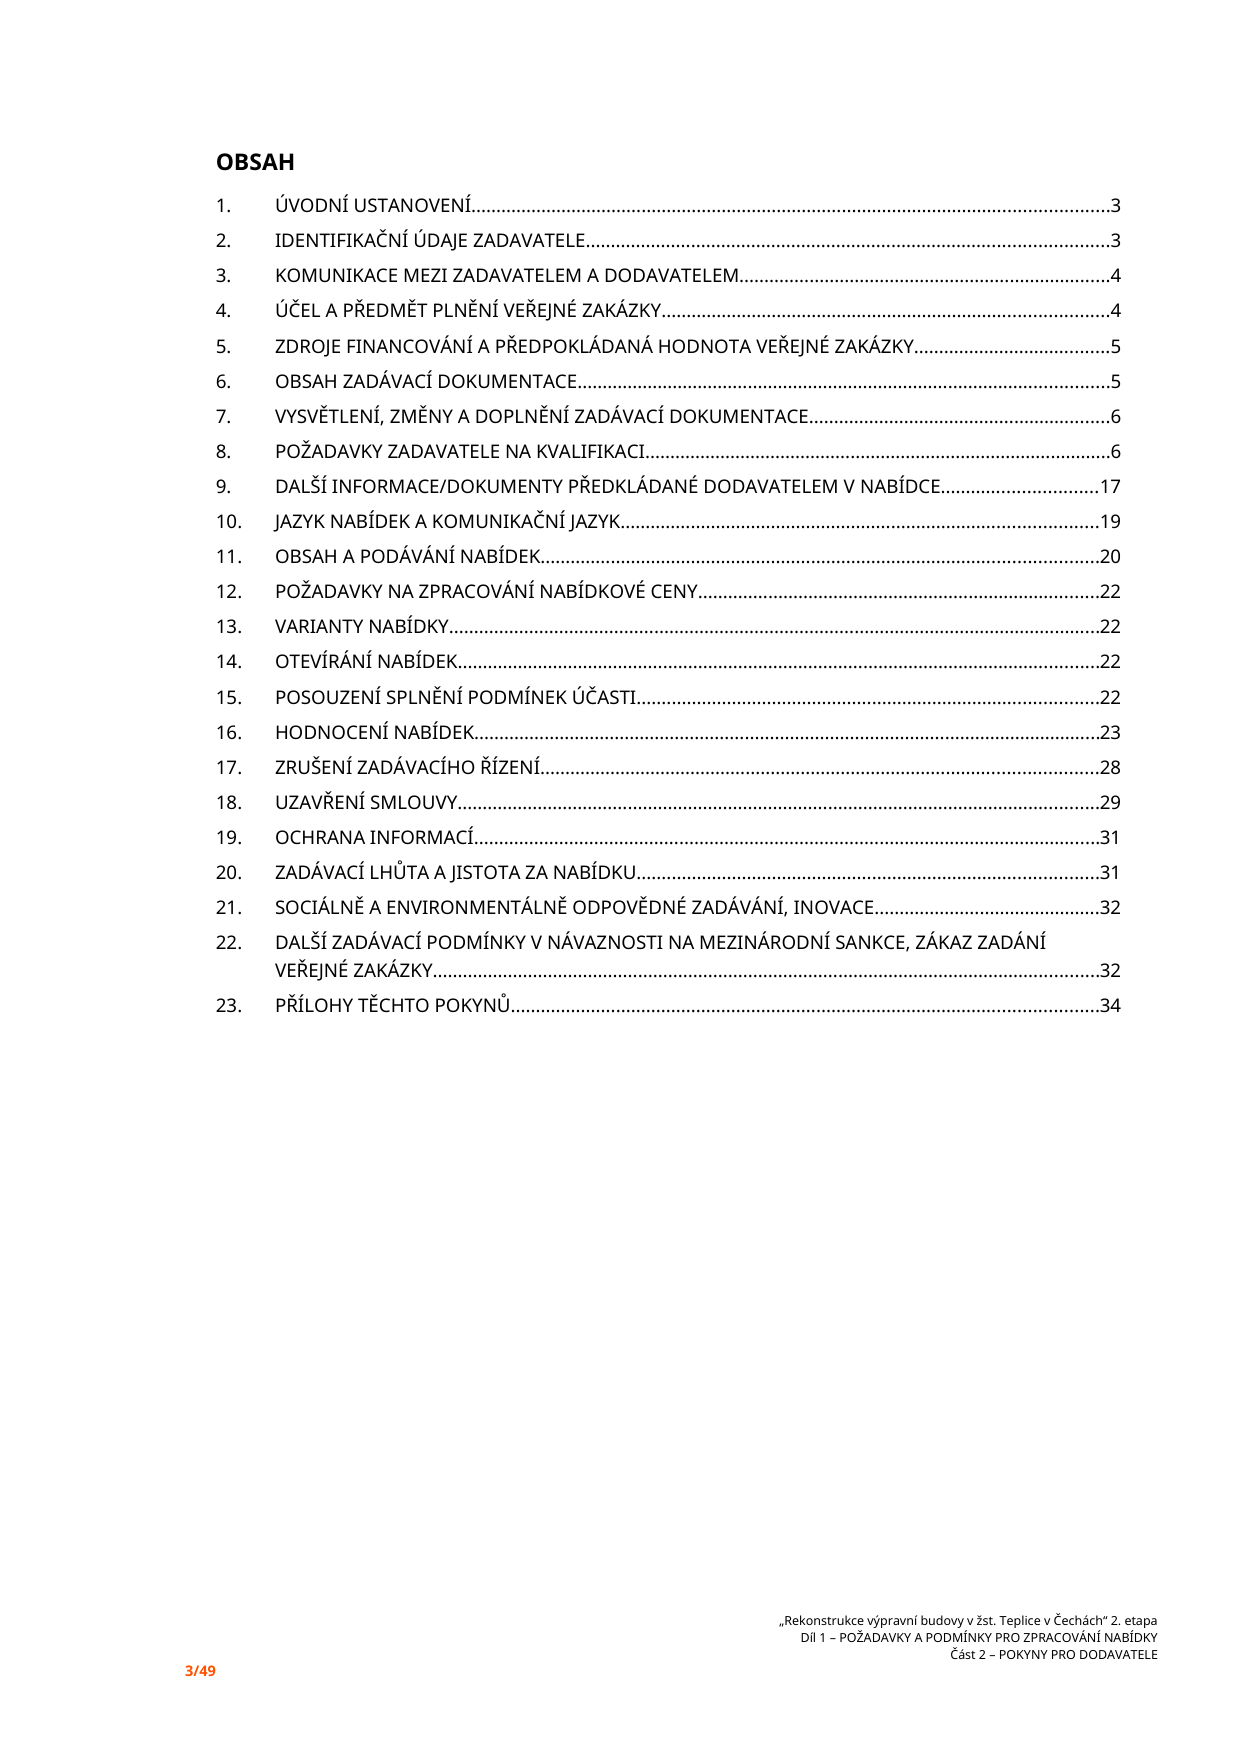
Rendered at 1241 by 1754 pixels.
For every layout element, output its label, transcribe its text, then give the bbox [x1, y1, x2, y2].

text 21. SOCIÁLNĚ A ENVIRONMENTÁLNĚ ODPOVĚDNÉ ZADÁVÁNÍ, INOVACE 32 [216, 894, 1122, 920]
text 18. UZAVŘENÍ SMLOUVY 29 [216, 789, 1122, 815]
text 20. ZADÁVACÍ LHŮTA A JISTOTA ZA NABÍDKU 31 [216, 859, 1122, 885]
text 9. DALŠÍ INFORMACE/DOKUMENTY PŘEDKLÁDANÉ DODAVATELEM v NABÍDCE 17 [216, 473, 1122, 499]
text 14. OTEVÍRÁNÍ NABÍDEK 22 [216, 649, 1122, 674]
text 10. JAZYK NABÍDEK A KOMUNIKAČNÍ JAZYK 19 [216, 508, 1122, 534]
text 13. VARIANTY NABÍDKY 22 [216, 614, 1122, 639]
text 16. HODNOCENÍ NABÍDEK 23 [216, 719, 1122, 744]
text 8. POŽADAVKY ZADAVATELE NA KVALIFIKACI 6 [216, 438, 1122, 464]
text 22. Další zadávací podmínky v návaznosti na MEZINÁRODNÍ sankce, zákaz zadání veřejné zakázky 32 [216, 930, 1122, 983]
text Obsah [216, 146, 1122, 177]
text 1. ÚVODNÍ USTANOVENÍ 3 [216, 192, 1122, 218]
text 17. ZRUŠENÍ ZADÁVACÍHO ŘÍZENÍ 28 [216, 754, 1122, 780]
text 4. ÚČEL a PŘEDMĚT PLNĚNÍ VEŘEJNÉ ZAKÁZKY 4 [216, 298, 1122, 323]
text 5. ZDROJE FINANCOVÁNÍ a PŘEDPOKLÁDANÁ HODNOTA VEŘEJNÉ ZAKÁZKY 5 [216, 333, 1122, 358]
text 19. OCHRANA INFORMACÍ 31 [216, 824, 1122, 850]
text 15. POSOUZENÍ SPLNĚNÍ PODMÍNEK ÚČASTI 22 [216, 684, 1122, 709]
text 6. OBSAH ZADÁVACÍ DOKUMENTACE 5 [216, 368, 1122, 393]
text 12. POŽADAVKY NA ZPRACOVÁNÍ NABÍDKOVÉ CENY 22 [216, 579, 1122, 604]
text 7. VYSVĚTLENÍ, ZMĚNY a DOPLNĚNÍ ZADÁVACÍ DOKUMENTACE 6 [216, 403, 1122, 429]
text 3. KOMUNIKACE MEZI ZADAVATELEM a DODAVATELEM 4 [216, 263, 1122, 288]
text 23. PŘÍLOHY TĚCHTO POKYNŮ 34 [216, 992, 1122, 1017]
text 11. OBSAH a PODÁVÁNÍ NABÍDEK 20 [216, 543, 1122, 569]
text 2. IDENTIFIKAČNÍ ÚDAJE ZADAVATELE 3 [216, 228, 1122, 253]
